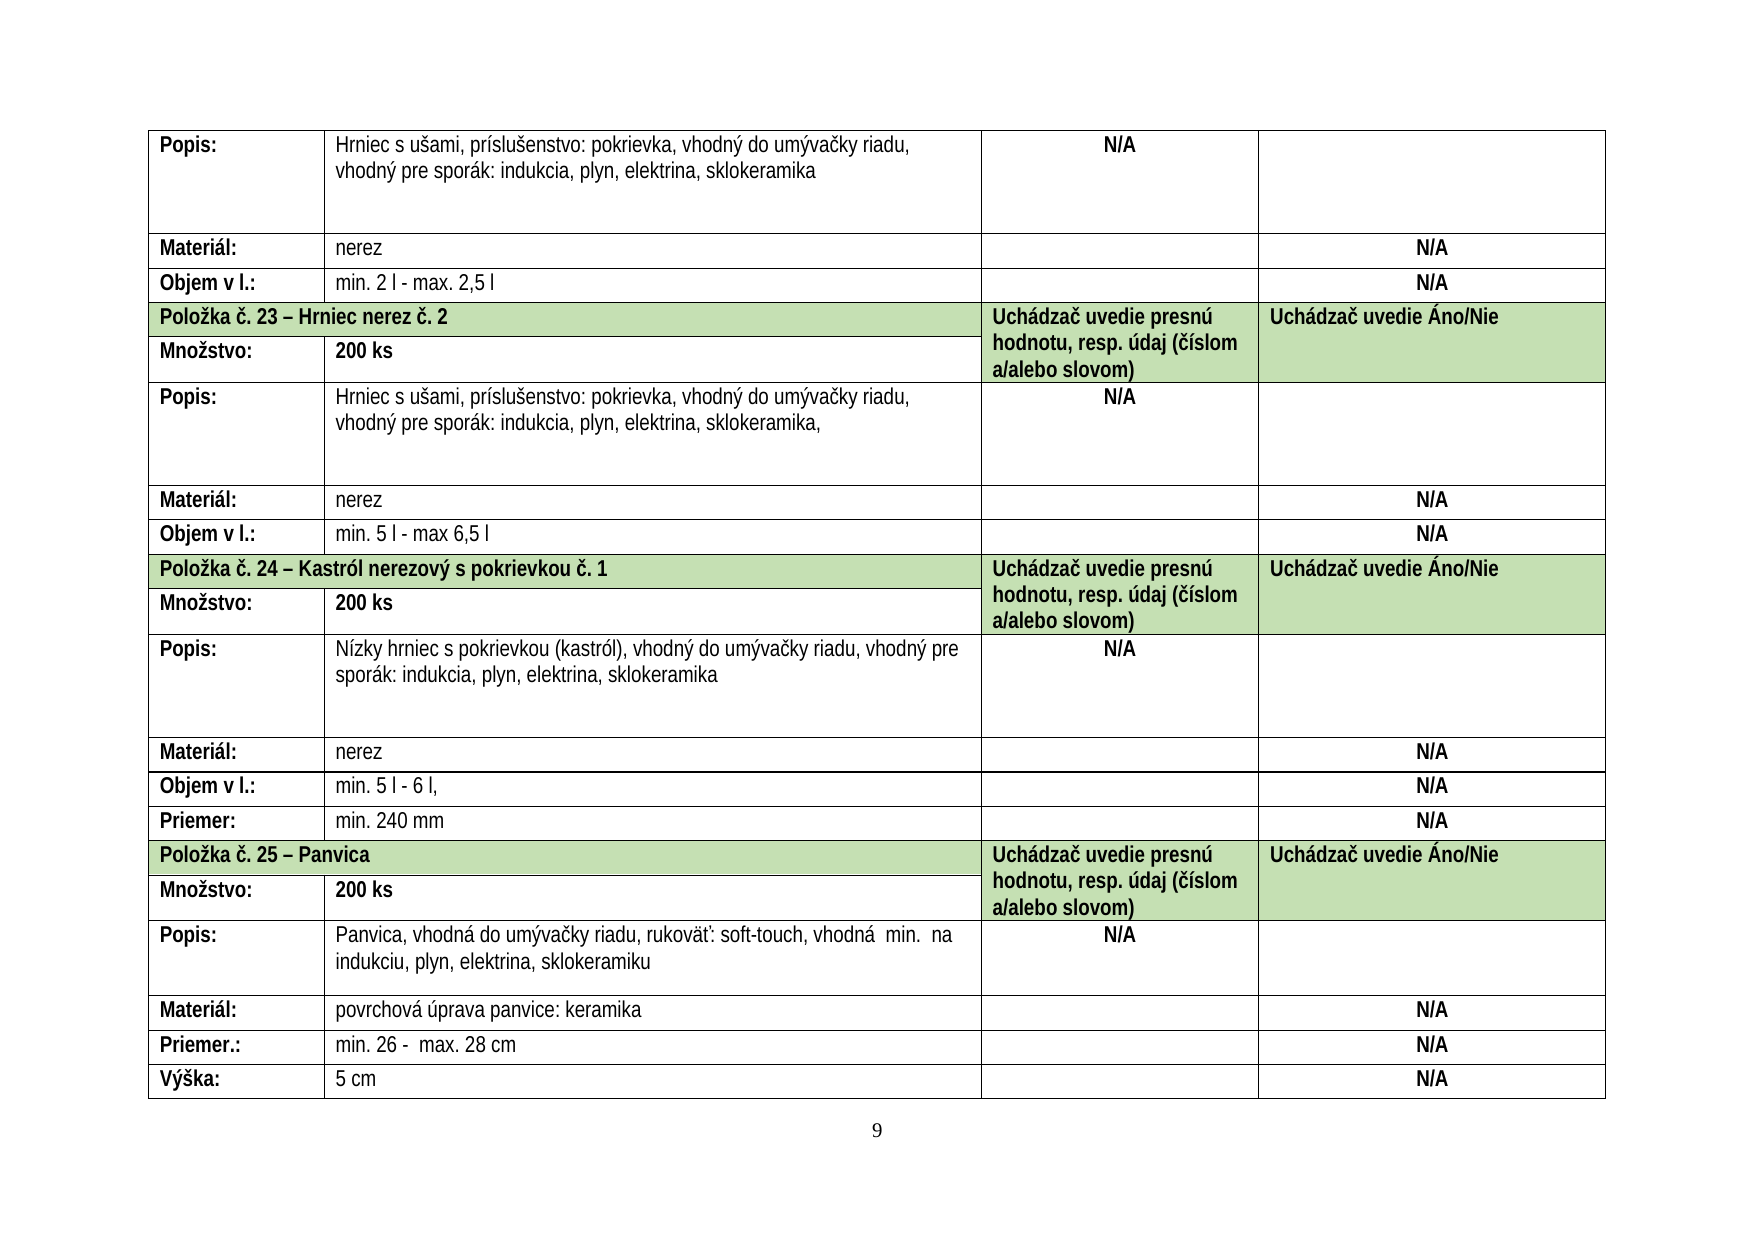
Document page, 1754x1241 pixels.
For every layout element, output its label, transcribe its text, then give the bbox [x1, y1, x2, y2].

table_cell Uchádzač uvedie Áno/Nie [1259, 841, 1605, 920]
table_cell Hrniec s ušami, príslušenstvo: pokrievka, vhodný do umývačky riadu, vhodný pre sporák: indukcia, plyn, elektrina, sklokeramika, [325, 383, 981, 485]
table_cell Výška: [149, 1065, 324, 1098]
table_cell Množstvo: [149, 337, 324, 382]
table_cell N/A [1259, 269, 1605, 302]
table_cell min. 5 l - max 6,5 l [325, 520, 981, 554]
table_cell Materiál: [149, 996, 324, 1029]
table_cell Objem v l.: [149, 520, 324, 554]
table_cell N/A [1259, 738, 1605, 771]
table_cell N/A [1259, 234, 1605, 267]
table_cell nerez [325, 738, 981, 771]
table_cell [1259, 635, 1605, 737]
table_cell Objem v l.: [149, 773, 324, 806]
table_cell Uchádzač uvedie presnú hodnotu, resp. údaj (číslom a/alebo slovom) [982, 303, 1258, 382]
table_cell N/A [1259, 1065, 1605, 1098]
table_cell Nízky hrniec s pokrievkou (kastról), vhodný do umývačky riadu, vhodný pre sporák: indukcia, plyn, elektrina, sklokeramika [325, 635, 981, 737]
table_cell povrchová úprava panvice: keramika [325, 996, 981, 1029]
table_cell [982, 234, 1258, 267]
table_cell Uchádzač uvedie presnú hodnotu, resp. údaj (číslom a/alebo slovom) [982, 841, 1258, 920]
table_cell Uchádzač uvedie presnú hodnotu, resp. údaj (číslom a/alebo slovom) [982, 555, 1258, 634]
table_cell N/A [1259, 1031, 1605, 1064]
table_cell [982, 807, 1258, 840]
table_cell Panvica, vhodná do umývačky riadu, rukoväť: soft-touch, vhodná min. na indukciu, plyn, elektrina, sklokeramiku [325, 921, 981, 995]
table_cell [982, 1065, 1258, 1098]
table_cell nerez [325, 486, 981, 519]
table_cell Položka č. 23 – Hrniec nerez č. 2 [149, 303, 981, 336]
table_cell 200 ks [325, 876, 981, 920]
table_cell Objem v l.: [149, 269, 324, 302]
table_cell Uchádzač uvedie Áno/Nie [1259, 303, 1605, 382]
table_cell [982, 773, 1258, 806]
table_cell Popis: [149, 131, 324, 233]
table_cell Uchádzač uvedie Áno/Nie [1259, 555, 1605, 634]
table_cell Položka č. 24 – Kastról nerezový s pokrievkou č. 1 [149, 555, 981, 588]
table_cell Hrniec s ušami, príslušenstvo: pokrievka, vhodný do umývačky riadu, vhodný pre sporák: indukcia, plyn, elektrina, sklokeramika [325, 131, 981, 233]
table_cell nerez [325, 234, 981, 267]
table_cell min. 5 l - 6 l, [325, 773, 981, 806]
table_cell Popis: [149, 383, 324, 485]
table_cell N/A [982, 383, 1258, 485]
table_cell N/A [1259, 520, 1605, 554]
table_cell [1259, 131, 1605, 233]
table_cell [982, 738, 1258, 771]
table_cell Priemer: [149, 807, 324, 840]
table_cell [982, 486, 1258, 519]
table_cell 5 cm [325, 1065, 981, 1098]
table_cell 200 ks [325, 337, 981, 382]
table_cell N/A [1259, 807, 1605, 840]
table_cell min. 2 l - max. 2,5 l [325, 269, 981, 302]
table_cell N/A [1259, 773, 1605, 806]
table_cell N/A [982, 635, 1258, 737]
table_cell [982, 520, 1258, 554]
table_cell N/A [1259, 486, 1605, 519]
table_cell 200 ks [325, 589, 981, 634]
table_cell Priemer.: [149, 1031, 324, 1064]
table_cell Popis: [149, 921, 324, 995]
table_cell Materiál: [149, 486, 324, 519]
table_cell N/A [982, 921, 1258, 995]
table_cell Množstvo: [149, 876, 324, 920]
table_cell Popis: [149, 635, 324, 737]
table_cell [1259, 383, 1605, 485]
table_cell Materiál: [149, 738, 324, 771]
table_cell N/A [1259, 996, 1605, 1029]
table_cell [982, 996, 1258, 1029]
table_cell [982, 1031, 1258, 1064]
table_cell Materiál: [149, 234, 324, 267]
table_cell min. 26 - max. 28 cm [325, 1031, 981, 1064]
table_cell Množstvo: [149, 589, 324, 634]
table_cell [1259, 921, 1605, 995]
table_cell N/A [982, 131, 1258, 233]
table_cell Položka č. 25 – Panvica [149, 841, 981, 874]
table_cell min. 240 mm [325, 807, 981, 840]
table_cell [982, 269, 1258, 302]
